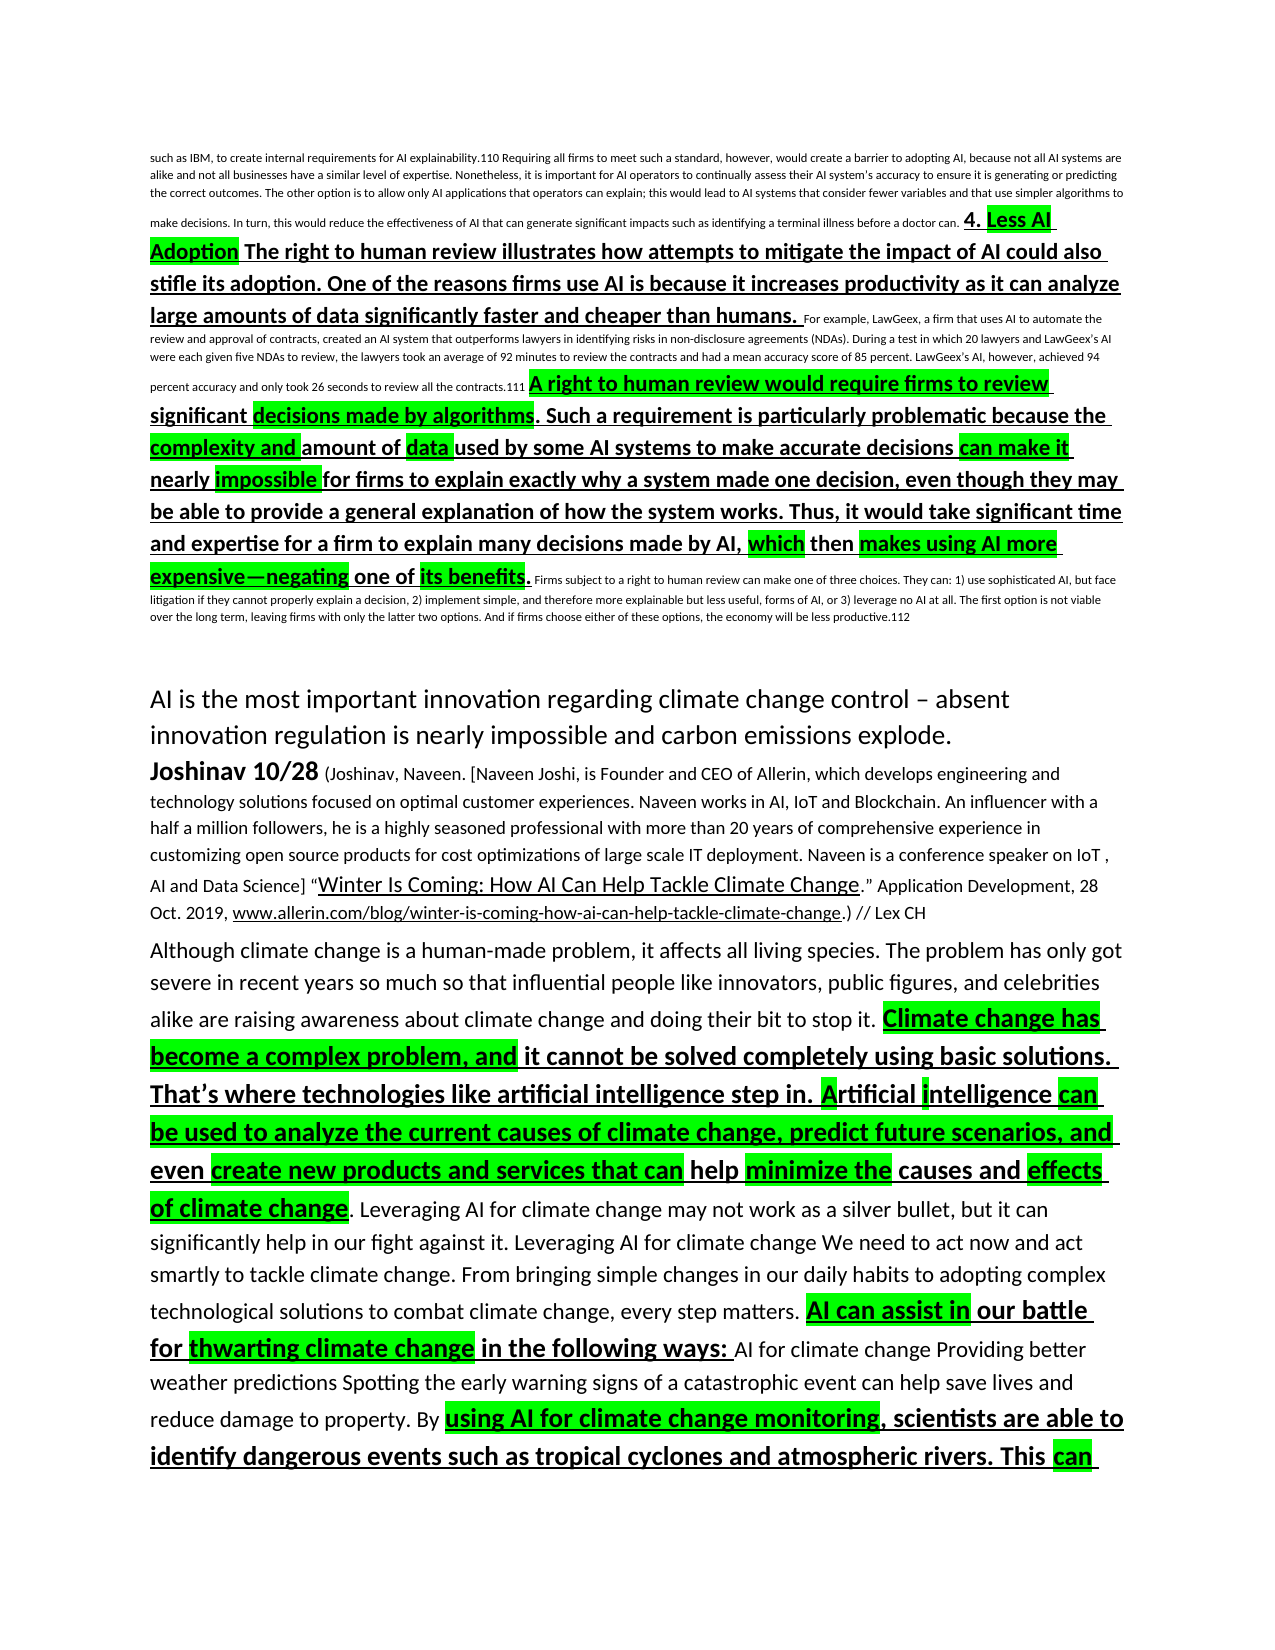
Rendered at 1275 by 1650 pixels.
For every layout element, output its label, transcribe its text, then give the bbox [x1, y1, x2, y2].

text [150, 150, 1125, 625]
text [150, 936, 1125, 1472]
text Joshinav 10/28 (Joshinav, Naveen. [Naveen Joshi, is Founder and CEO of Allerin, which develops engineering and technology solutions focused on optimal customer experiences. Naveen works in AI, IoT and Blockchain. An influencer with a half a million followers, he is a highly seasoned professional with more than 20 years of comprehensive experience in customizing open source products for cost optimizations of large scale IT deployment. Naveen is a conference speaker on IoT , AI and Data Science] “Winter Is Coming: How AI Can Help Tackle Climate Change.” Application Development, 28 Oct. 2019, www.allerin.com/blog/winter-is-coming-how-ai-can-help-tackle-climate-change.) // Lex CH [150, 754, 1125, 924]
subtitle AI is the most important innovation regarding climate change control – absent innovation regulation is nearly impossible and carbon emissions explode. [150, 682, 1125, 751]
